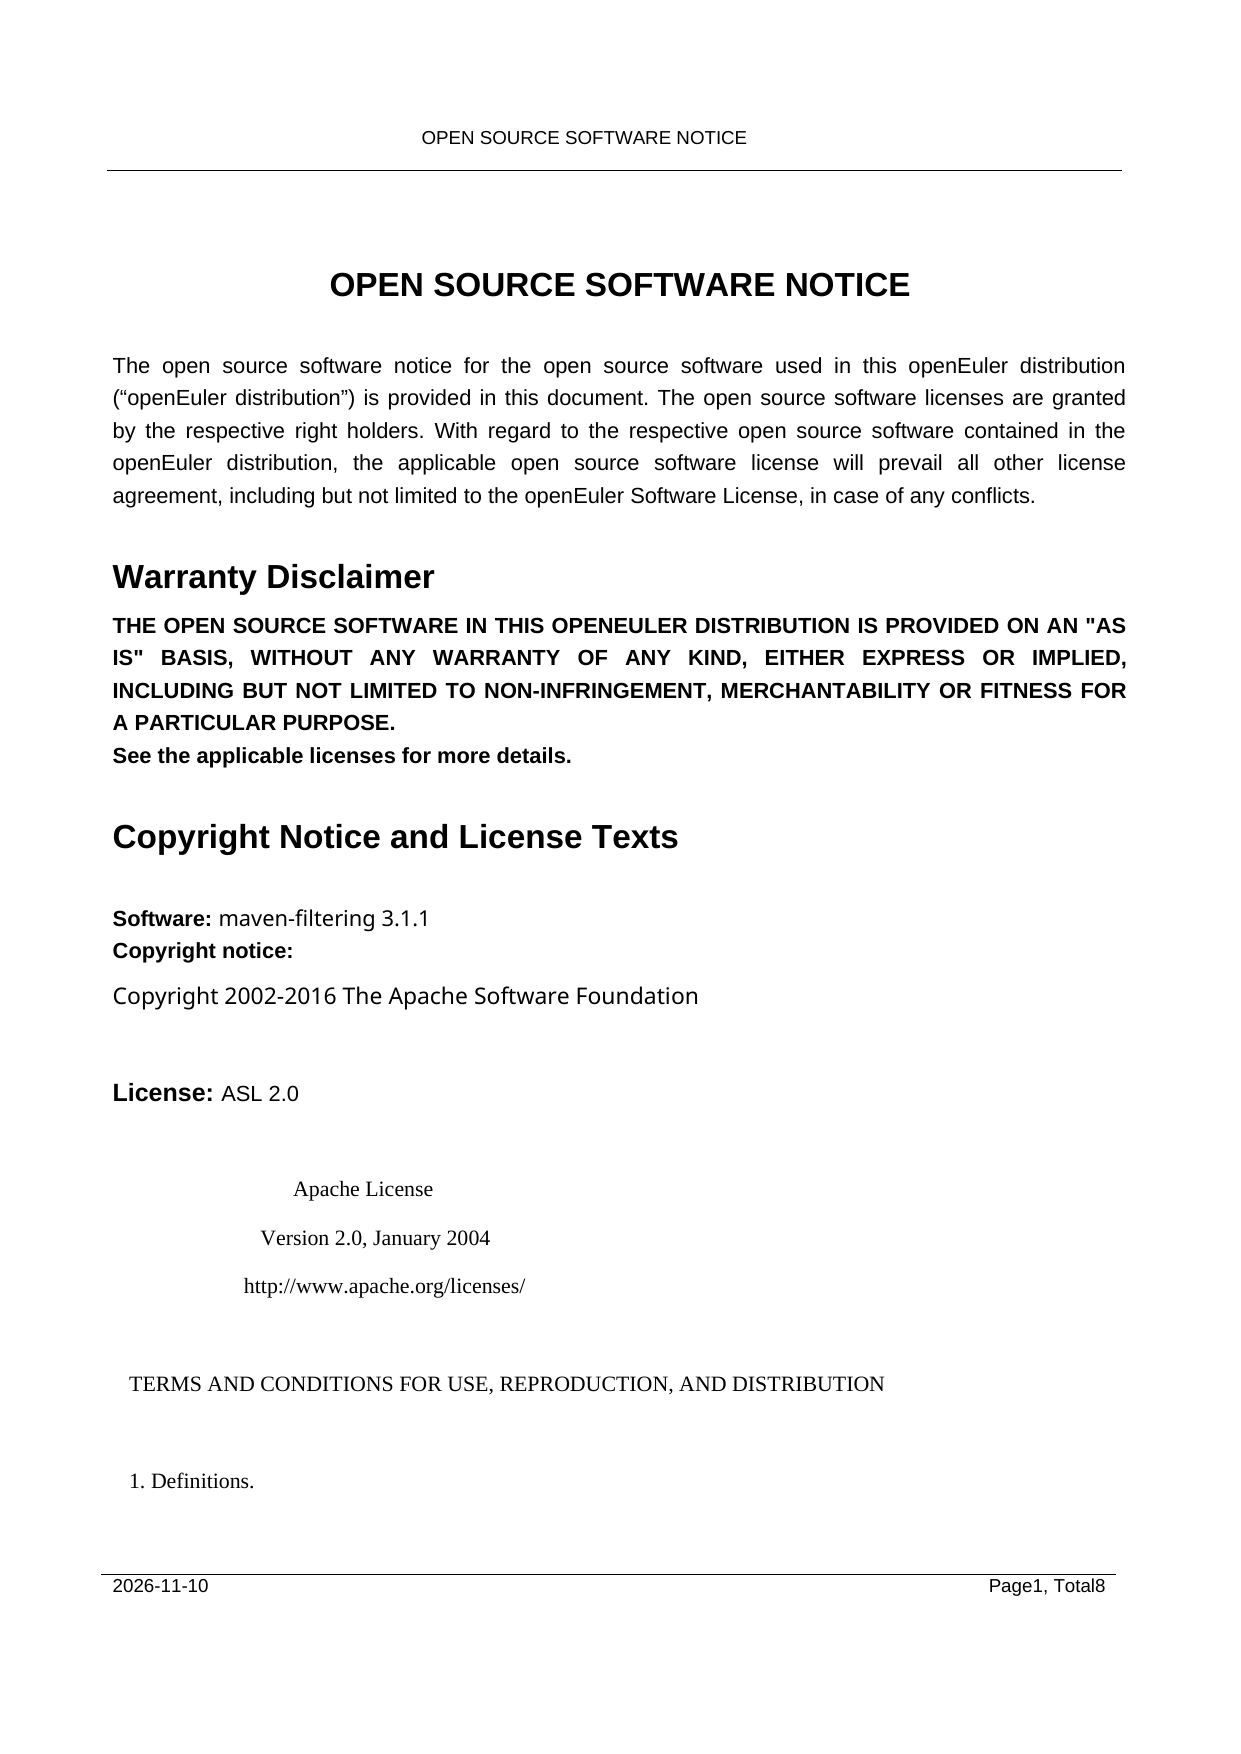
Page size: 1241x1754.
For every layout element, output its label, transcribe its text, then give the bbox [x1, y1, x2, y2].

text OPEN SOURCE SOFTWARE NOTICE [112, 251, 1128, 316]
text License: ASL 2.0 [112, 1077, 1128, 1109]
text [112, 1123, 1128, 1497]
text The open source software notice for the open source software used in this openEuler distribution (“openEuler distribution”) is provided in this document. The open source software licenses are granted by the respective right holders. With regard to the respective open source software contained in the openEuler distribution, the applicable open source software license will prevail all other license agreement, including but not limited to the openEuler Software License, in case of any conflicts. [112, 349, 1128, 511]
text Software: maven-filtering 3.1.1 [112, 901, 1128, 934]
text Copyright 2002-2016 The Apache Software Foundation [112, 979, 1128, 1060]
text THE OPEN SOURCE SOFTWARE IN THIS OPENEULER DISTRIBUTION IS PROVIDED ON AN "AS IS" BASIS, WITHOUT ANY WARRANTY OF ANY KIND, EITHER EXPRESS OR IMPLIED, INCLUDING BUT NOT LIMITED TO NON-INFRINGEMENT, MERCHANTABILITY OR FITNESS FOR A PARTICULAR PURPOSE. See the applicable licenses for more details. [112, 609, 1128, 771]
text Copyright notice: [112, 934, 1128, 966]
text Warranty Disclaimer [112, 544, 1128, 609]
text Copyright Notice and License Texts [112, 804, 1128, 869]
